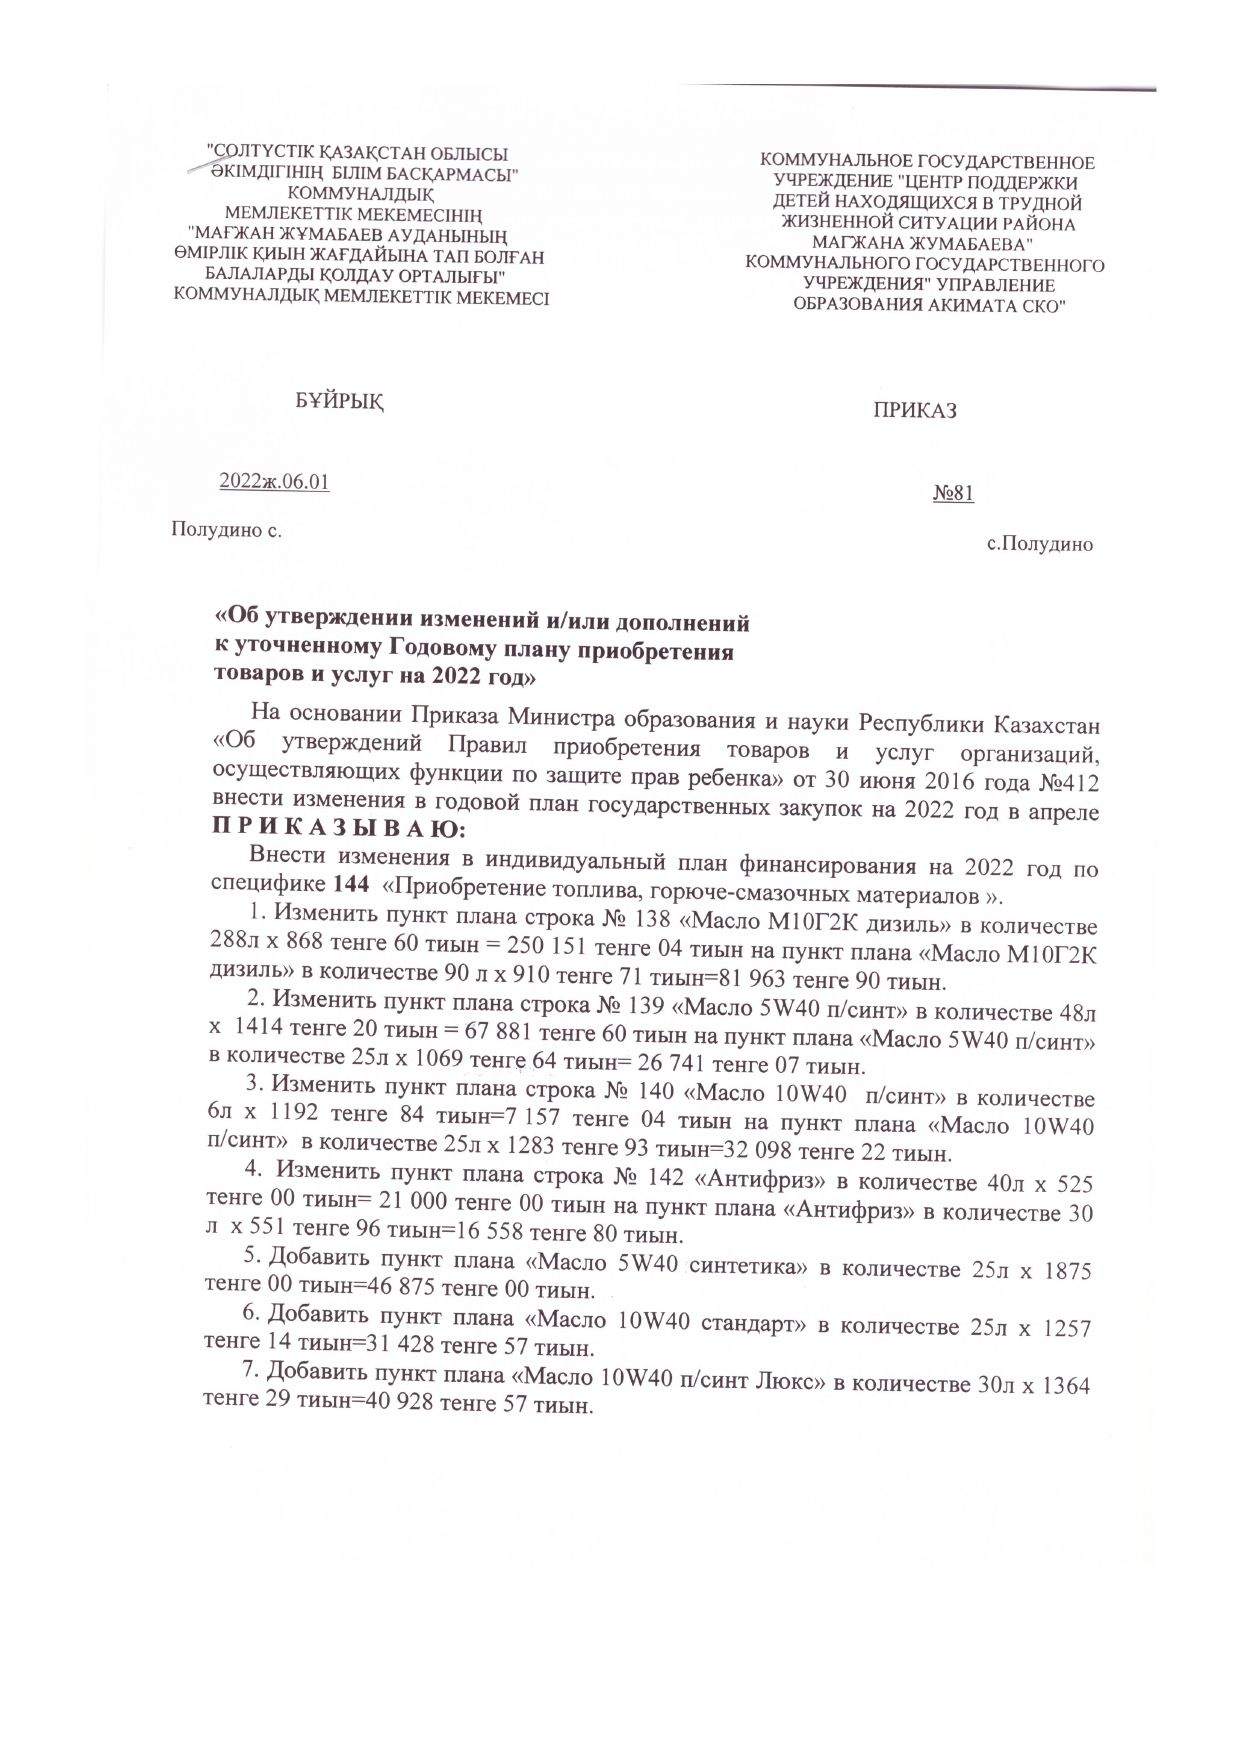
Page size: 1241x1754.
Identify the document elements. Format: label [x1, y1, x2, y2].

picture [75, 75, 1166, 1574]
